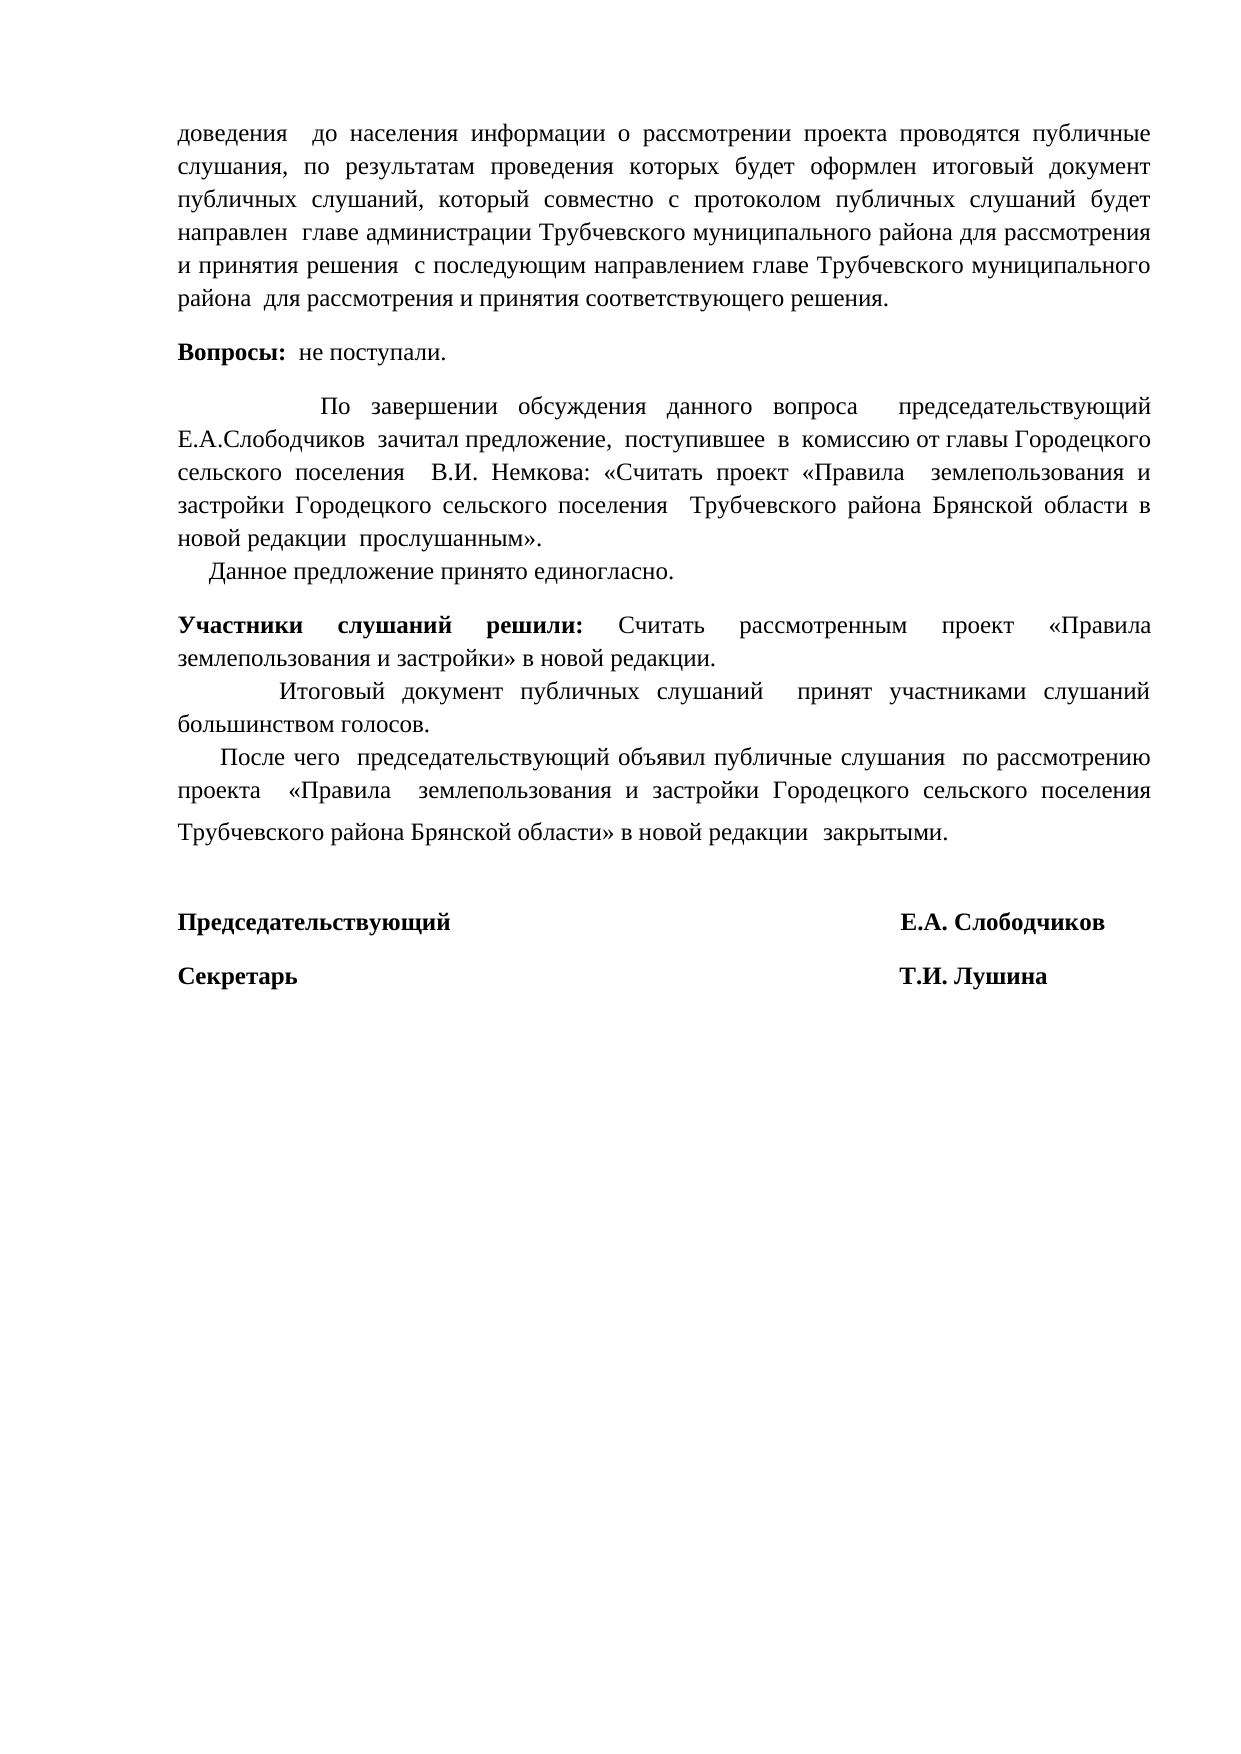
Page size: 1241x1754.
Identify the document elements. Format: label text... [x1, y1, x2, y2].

text Председательствующий Е.А. Слободчиков [177, 907, 1152, 936]
text После чего председательствующий объявил публичные слушания по рассмотрению проекта «Правила землепользования и застройки Городецкого сельского поселения Трубчевского района Брянской области» в новой редакции закрытыми. [177, 742, 1152, 848]
text Вопросы: не поступали. [177, 337, 1152, 366]
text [177, 118, 1152, 312]
text Данное предложение принято единогласно. [177, 556, 1152, 585]
text По завершении обсуждения данного вопроса председательствующий Е.А.Слободчиков зачитал предложение, поступившее в комиссию от главы Городецкого сельского поселения В.И. Немкова: «Считать проект «Правила землепользования и застройки Городецкого сельского поселения Трубчевского района Брянской области в новой редакции прослушанным». [177, 391, 1152, 552]
text Итоговый документ публичных слушаний принят участниками слушаний большинством голосов. [177, 676, 1152, 738]
text Секретарь Т.И. Лушина [177, 961, 1152, 990]
text Участники слушаний решили: Считать рассмотренным проект «Правила землепользования и застройки» в новой редакции. [177, 610, 1152, 672]
